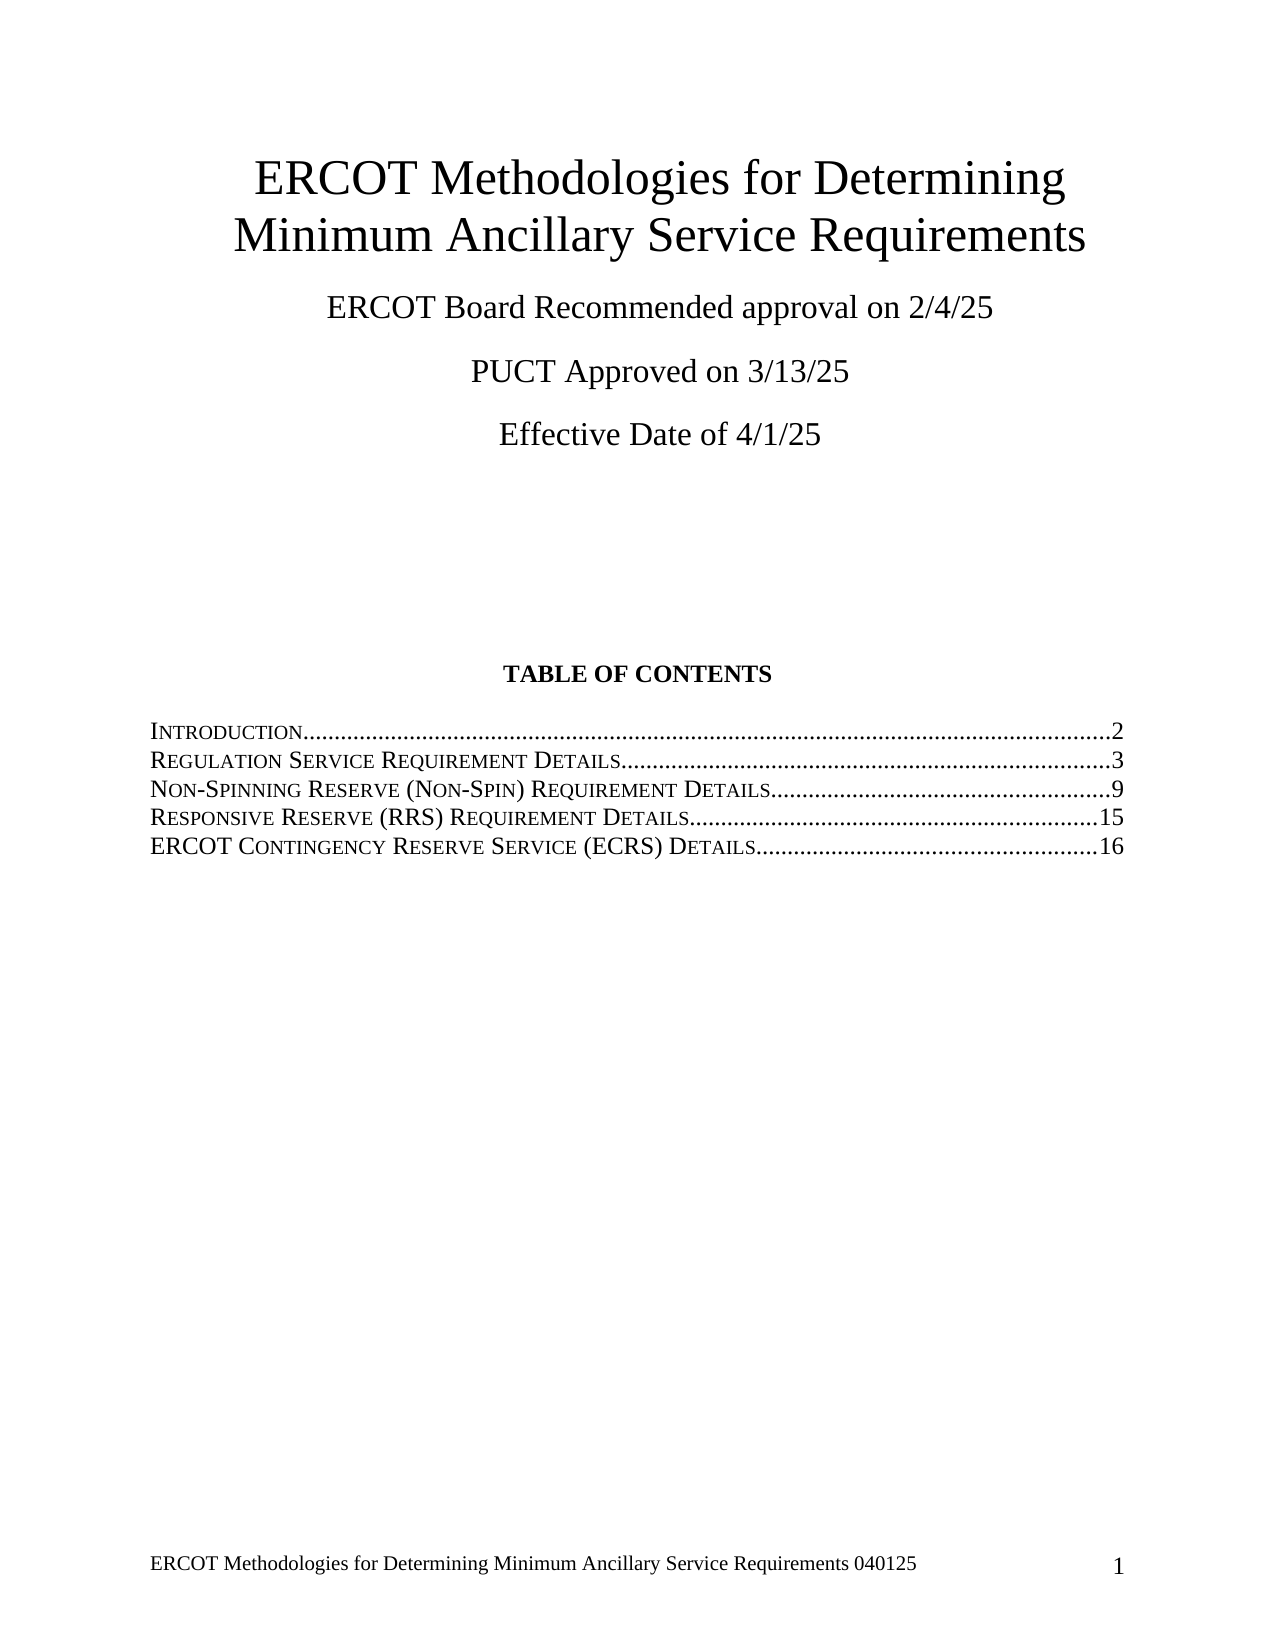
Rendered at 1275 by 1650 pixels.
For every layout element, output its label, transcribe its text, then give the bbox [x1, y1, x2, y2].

text PUCT Approved on 3/13/25 [195, 351, 1125, 389]
text Regulation Service Requirement Details 3 [150, 745, 1125, 774]
text ERCOT Board Recommended approval on 2/4/25 [195, 287, 1125, 326]
text Introduction 2 [150, 716, 1125, 745]
text ERCOT Methodologies for Determining Minimum Ancillary Service Requirements [195, 147, 1125, 262]
text Effective Date of 4/1/25 [195, 414, 1125, 452]
subtitle TABLE OF CONTENTS [150, 659, 1125, 687]
text Responsive Reserve (RRS) Requirement Details 15 [150, 802, 1125, 831]
text ERCOT Contingency Reserve Service (ECRS) Details 16 [150, 831, 1125, 860]
text Non-Spinning Reserve (Non-Spin) Requirement Details 9 [150, 774, 1125, 802]
